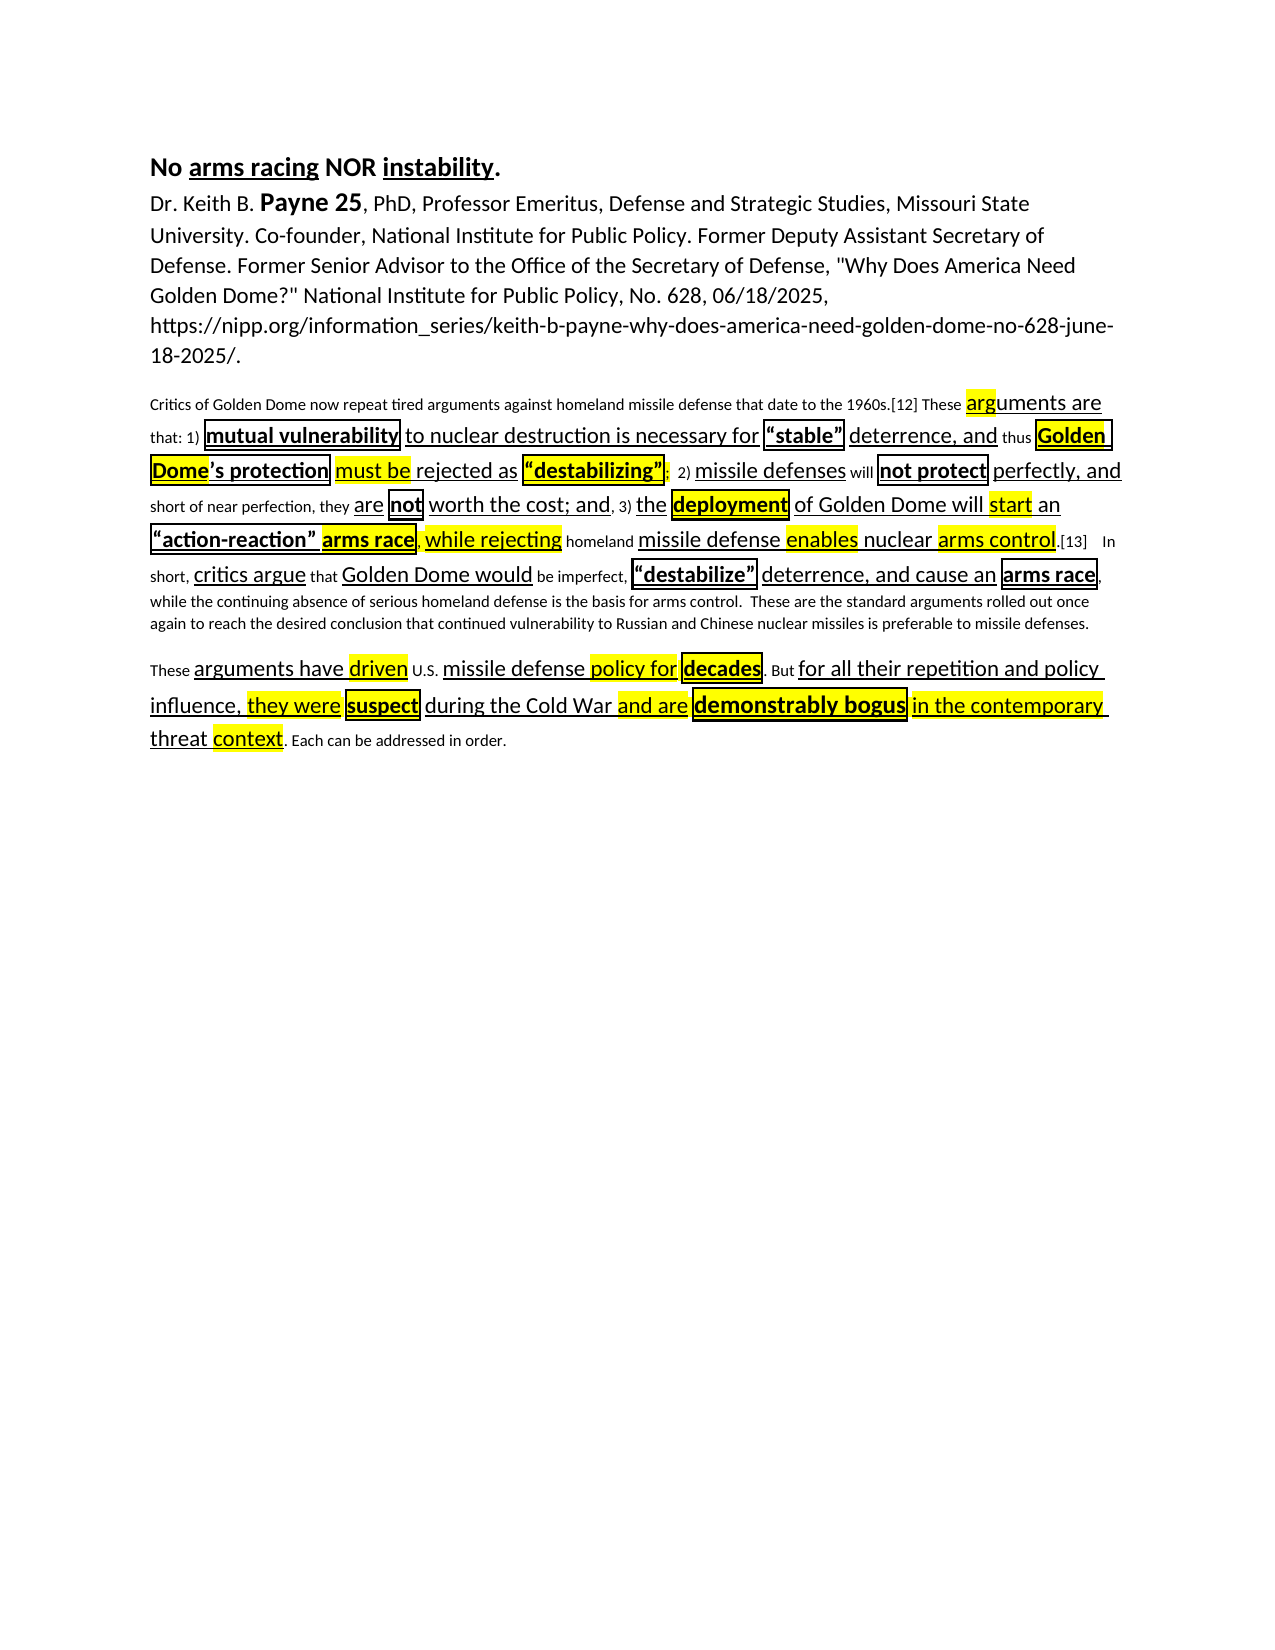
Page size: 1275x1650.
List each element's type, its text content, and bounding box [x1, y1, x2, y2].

text Dr. Keith B. Payne 25, PhD, Professor Emeritus, Defense and Strategic Studies, Missouri State University. Co-founder, National Institute for Public Policy. Former Deputy Assistant Secretary of Defense. Former Senior Advisor to the Office of the Secretary of Defense, "Why Does America Need Golden Dome?" National Institute for Public Policy, No. 628, 06/18/2025, https://nipp.org/information_series/keith-b-payne-why-does-america-need-golden-dome-no-628-june-18-2025/. [150, 186, 1125, 370]
text Critics of Golden Dome now repeat tired arguments against homeland missile defense that date to the 1960s.[12] These arguments are that: 1) mutual vulnerability to nuclear destruction is necessary for “stable” deterrence, and thus Golden Dome’s protection must be rejected as “destabilizing”; 2) missile defenses will not protect perfectly, and short of near perfection, they are not worth the cost; and, 3) the deployment of Golden Dome will start an “action-reaction” arms race, while rejecting homeland missile defense enables nuclear arms control.[13] In short, critics argue that Golden Dome would be imperfect, “destabilize” deterrence, and cause an arms race, while the continuing absence of serious homeland defense is the basis for arms control. These are the standard arguments rolled out once again to reach the desired conclusion that continued vulnerability to Russian and Chinese nuclear missiles is preferable to missile defenses. [150, 388, 1125, 634]
text These arguments have driven U.S. missile defense policy for decades. But for all their repetition and policy influence, they were suspect during the Cold War and are demonstrably bogus in the contemporary threat context. Each can be addressed in order. [150, 652, 1125, 752]
subtitle No arms racing NOR instability. [150, 150, 1125, 183]
